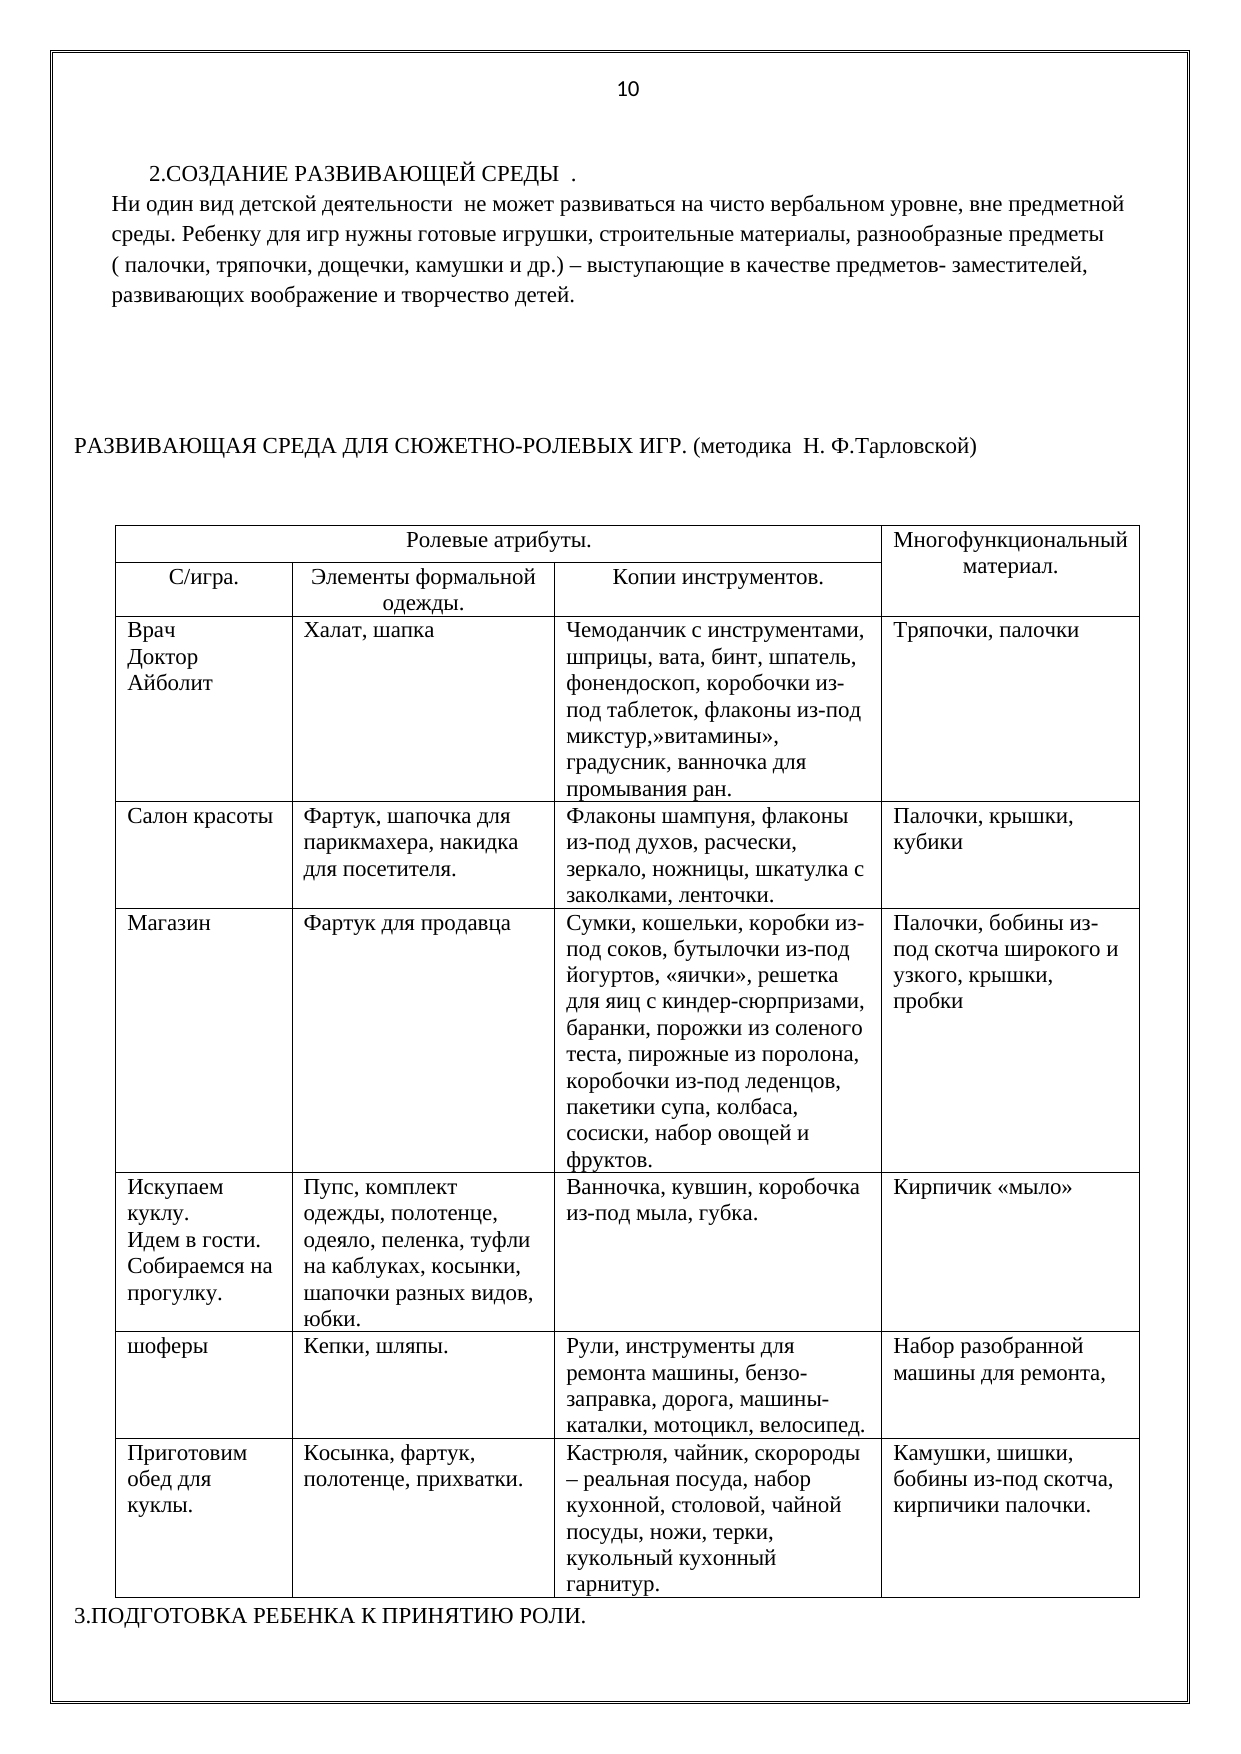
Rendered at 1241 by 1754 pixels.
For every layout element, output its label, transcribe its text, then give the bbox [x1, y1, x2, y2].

table_cell Фартук для продавца [293, 909, 554, 1172]
table_cell Кирпичик «мыло» [882, 1173, 1139, 1331]
table_cell Ванночка, кувшин, коробочка из-под мыла, губка. [555, 1173, 881, 1331]
table_header Ролевые атрибуты. [116, 526, 881, 562]
table_cell Искупаем куклу. Идем в гости. Собираемся на прогулку. [116, 1173, 292, 1331]
table_cell Палочки, бобины из-под скотча широкого и узкого, крышки, пробки [882, 909, 1139, 1172]
table_header Многофункциональный материал. [882, 526, 1139, 616]
table_cell Косынка, фартук, полотенце, прихватки. [293, 1439, 554, 1597]
table_cell Кепки, шляпы. [293, 1332, 554, 1438]
table_cell Копии инструментов. [555, 563, 881, 616]
table_cell Набор разобранной машины для ремонта, [882, 1332, 1139, 1438]
table_cell Сумки, кошельки, коробки из-под соков, бутылочки из-под йогуртов, «яички», решетка для яиц с киндер-сюрпризами, баранки, порожки из соленого теста, пирожные из поролона, коробочки из-под леденцов, пакетики супа, колбаса, сосиски, набор овощей и фруктов. [555, 909, 881, 1172]
table_cell Пупс, комплект одежды, полотенце, одеяло, пеленка, туфли на каблуках, косынки, шапочки разных видов, юбки. [293, 1173, 554, 1331]
table_cell Флаконы шампуня, флаконы из-под духов, расчески, зеркало, ножницы, шкатулка с заколками, ленточки. [555, 802, 881, 907]
list РАЗВИВАЮЩАЯ СРЕДА ДЛЯ СЮЖЕТНО-РОЛЕВЫХ ИГР. (методика Н. Ф.Тарловской) [74, 432, 1181, 458]
table_cell Рули, инструменты для ремонта машины, бензо-заправка, дорога, машины-каталки, мотоцикл, велосипед. [555, 1332, 881, 1438]
table_cell Кастрюля, чайник, скоророды – реальная посуда, набор кухонной, столовой, чайной посуды, ножи, терки, кукольный кухонный гарнитур. [555, 1439, 881, 1597]
table_cell шоферы [116, 1332, 292, 1438]
table_cell Приготовим обед для куклы. [116, 1439, 292, 1597]
table_cell Палочки, крышки, кубики [882, 802, 1139, 907]
list Ни один вид детской деятельности не может развиваться на чисто вербальном уровне, вне предметной среды. Ребенку для игр нужны готовые игрушки, строительные материалы, разнообразные предметы ( палочки, тряпочки, дощечки, камушки и др.) – выступающие в качестве предметов- заместителей, развивающих воображение и творчество детей. [111, 190, 1181, 307]
table_cell Чемоданчик с инструментами, шприцы, вата, бинт, шпатель, фонендоскоп, коробочки из-под таблеток, флаконы из-под микстур,»витамины», градусник, ванночка для промывания ран. [555, 617, 881, 801]
text 3.ПОДГОТОВКА РЕБЕНКА К ПРИНЯТИЮ РОЛИ. [74, 734, 1181, 1628]
table_cell Фартук, шапочка для парикмахера, накидка для посетителя. [293, 802, 554, 907]
table_cell Тряпочки, палочки [882, 617, 1139, 801]
list 2.СОЗДАНИЕ РАЗВИВАЮЩЕЙ СРЕДЫ . [149, 160, 1181, 186]
table_cell Халат, шапка [293, 617, 554, 801]
table_cell Камушки, шишки, бобины из-под скотча, кирпичики палочки. [882, 1439, 1139, 1597]
table_cell Салон красоты [116, 802, 292, 907]
table_cell Врач Доктор Айболит [116, 617, 292, 801]
table_cell С/игра. [116, 563, 292, 616]
table_cell Элементы формальной одежды. [293, 563, 554, 616]
table_cell Магазин [116, 909, 292, 1172]
